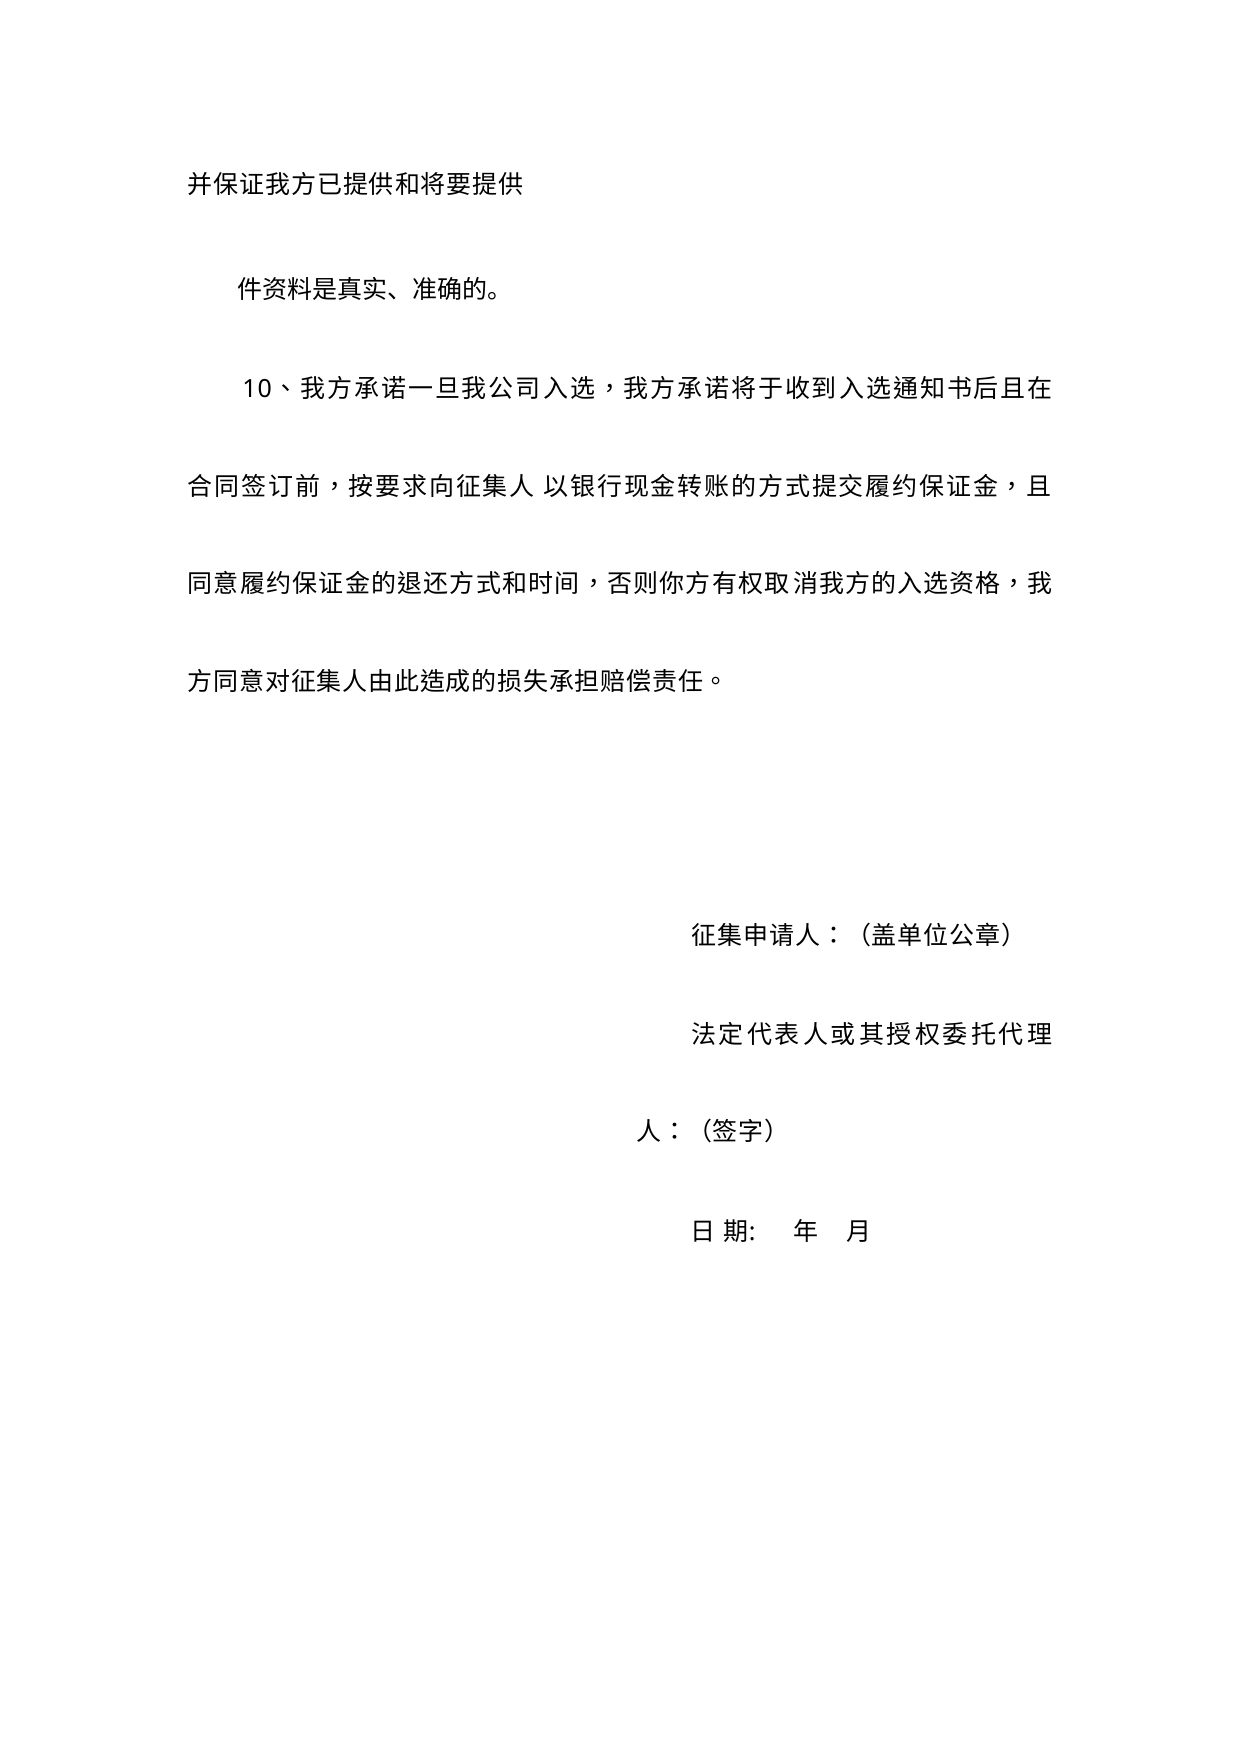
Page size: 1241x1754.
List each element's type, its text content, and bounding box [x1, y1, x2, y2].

text 征集申请人：（盖单位公章） [637, 901, 1053, 966]
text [187, 162, 1052, 227]
text 法定代表人或其授权委托代理人：（签字） [637, 1001, 1053, 1163]
text 10、我方承诺一旦我公司入选，我方承诺将于收到入选通知书后且在合同签订前，按要求向征集人 以银行现金转账的方式提交履约保证金，且同意履约保证金的退还方式和时间，否则你方有权取消我方的入选资格，我方同意对征集人由此造成的损失承担赔偿责任。 [187, 354, 1053, 712]
text 件资料是真实、准确的。 [187, 255, 1053, 320]
text 日 期: 年 月 [640, 1197, 1053, 1262]
